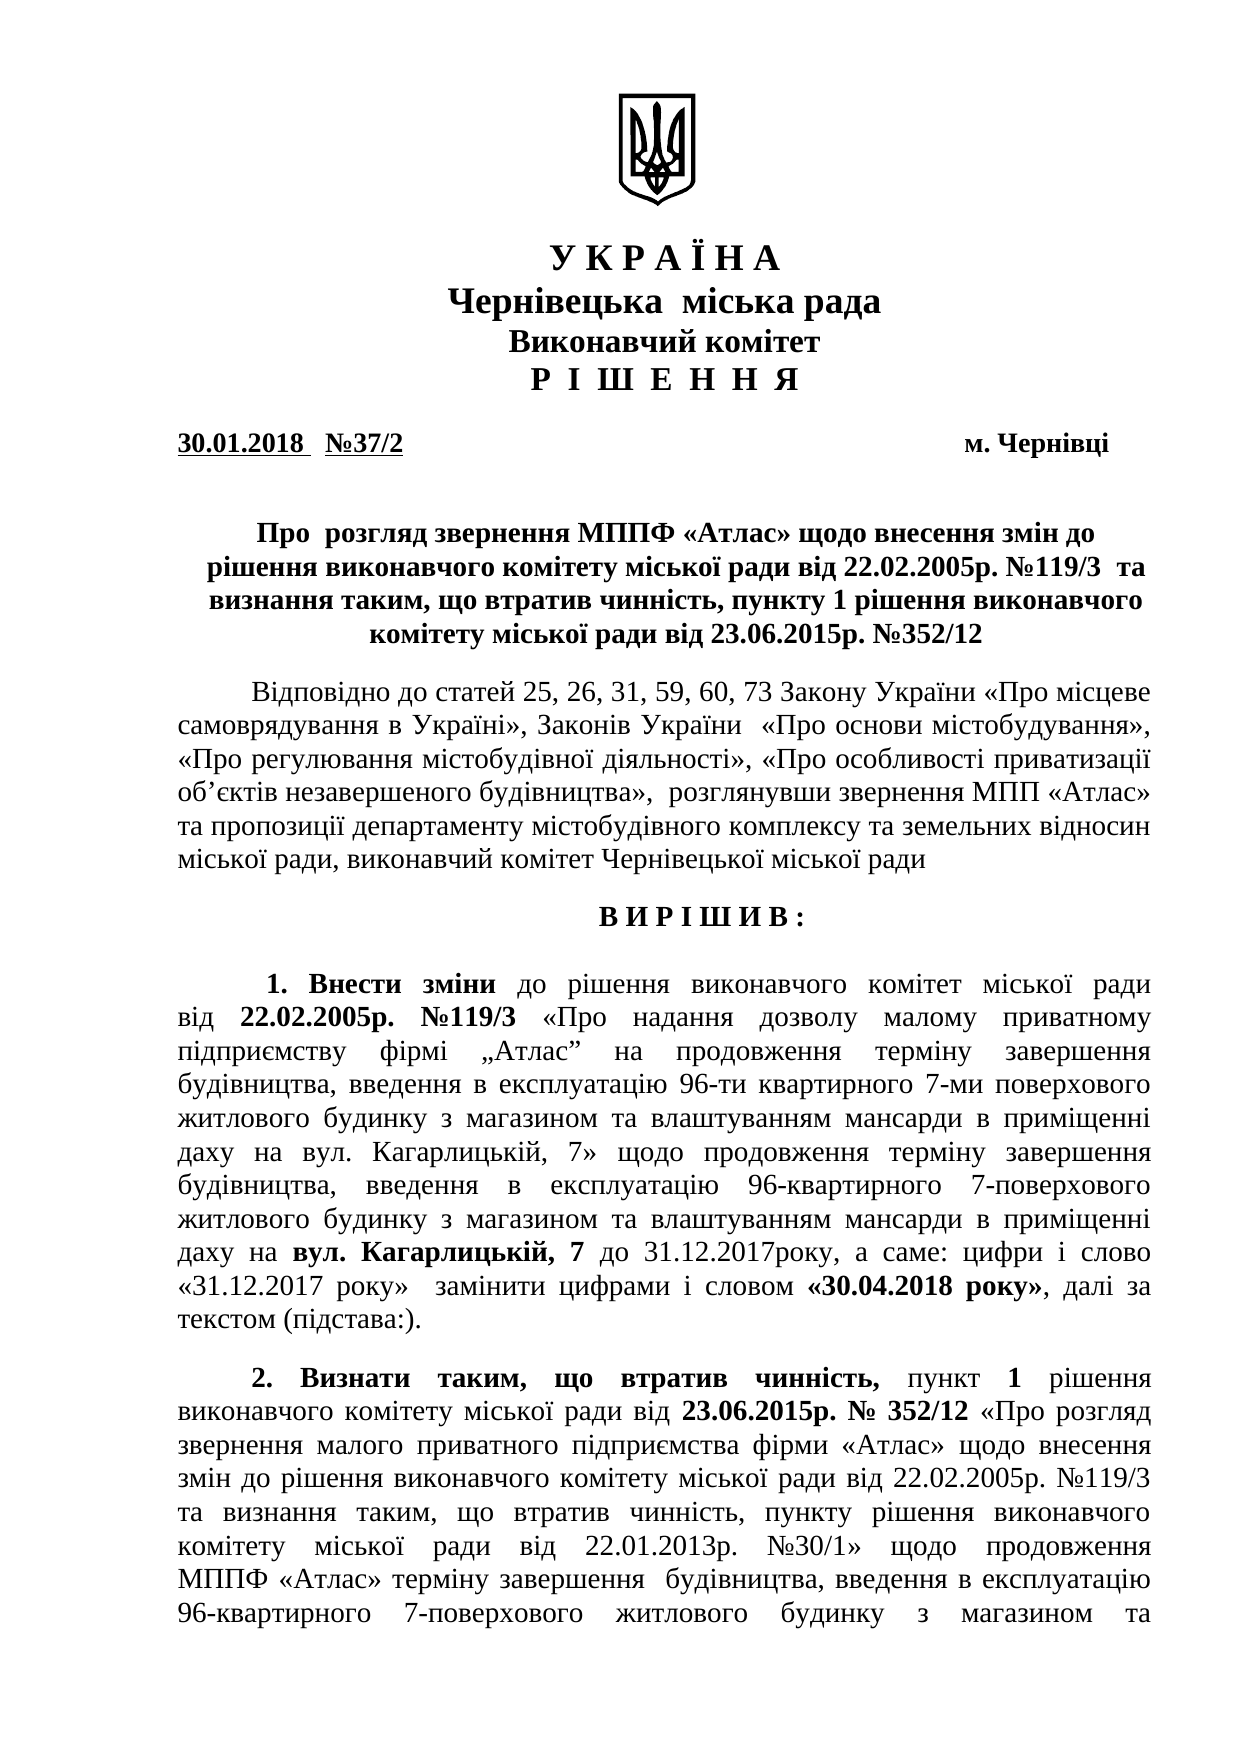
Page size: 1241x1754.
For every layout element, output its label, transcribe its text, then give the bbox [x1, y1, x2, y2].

text В И Р І Ш И В : [177, 899, 1152, 932]
text Відповідно до статей 25, 26, 31, 59, 60, 73 Закону України «Про місцеве самоврядування в Україні», Законів України «Про основи містобудування», «Про регулювання містобудівної діяльності», «Про особливості приватизації об’єктів незавершеного будівництва», розглянувши звернення МПП «Атлас» та пропозиції департаменту містобудівного комплексу та земельних відносин міської ради, виконавчий комітет Чернівецької міської ради [177, 674, 1152, 875]
table_header Про розгляд звернення МППФ «Атлас» щодо внесення змін до рішення виконавчого комітету міської ради від 22.02.2005р. №119/3 та визнання таким, що втратив чинність, пункту 1 рішення виконавчого комітету міської ради від 23.06.2015р. №352/12 [189, 515, 1163, 674]
text Чернівецька міська рада [177, 278, 1152, 321]
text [177, 1360, 1152, 1628]
text Виконавчий комітет [177, 321, 1152, 359]
text 1. Внести зміни до рішення виконавчого комітет міської ради від 22.02.2005р. №119/3 «Про надання дозволу малому приватному підприємству фірмі „Атлас” на продовження терміну завершення будівництва, введення в експлуатацію 96-ти квартирного 7-ми поверхового житлового будинку з магазином та влаштуванням мансарди в приміщенні даху на вул. Кагарлицькій, 7» щодо продовження терміну завершення будівництва, введення в експлуатацію 96-квартирного 7-поверхового житлового будинку з магазином та влаштуванням мансарди в приміщенні даху на вул. Кагарлицькій, 7 до 31.12.2017року, а саме: цифри і слово «31.12.2017 року» замінити цифрами і словом «30.04.2018 року», далі за текстом (підстава:). [177, 966, 1152, 1335]
text 30.01.2018 №37/2 м. Чернівці [177, 427, 1152, 459]
text У К Р А Ї Н А [177, 235, 1152, 278]
subtitle Р І Ш Е Н Н Я [177, 359, 1152, 398]
